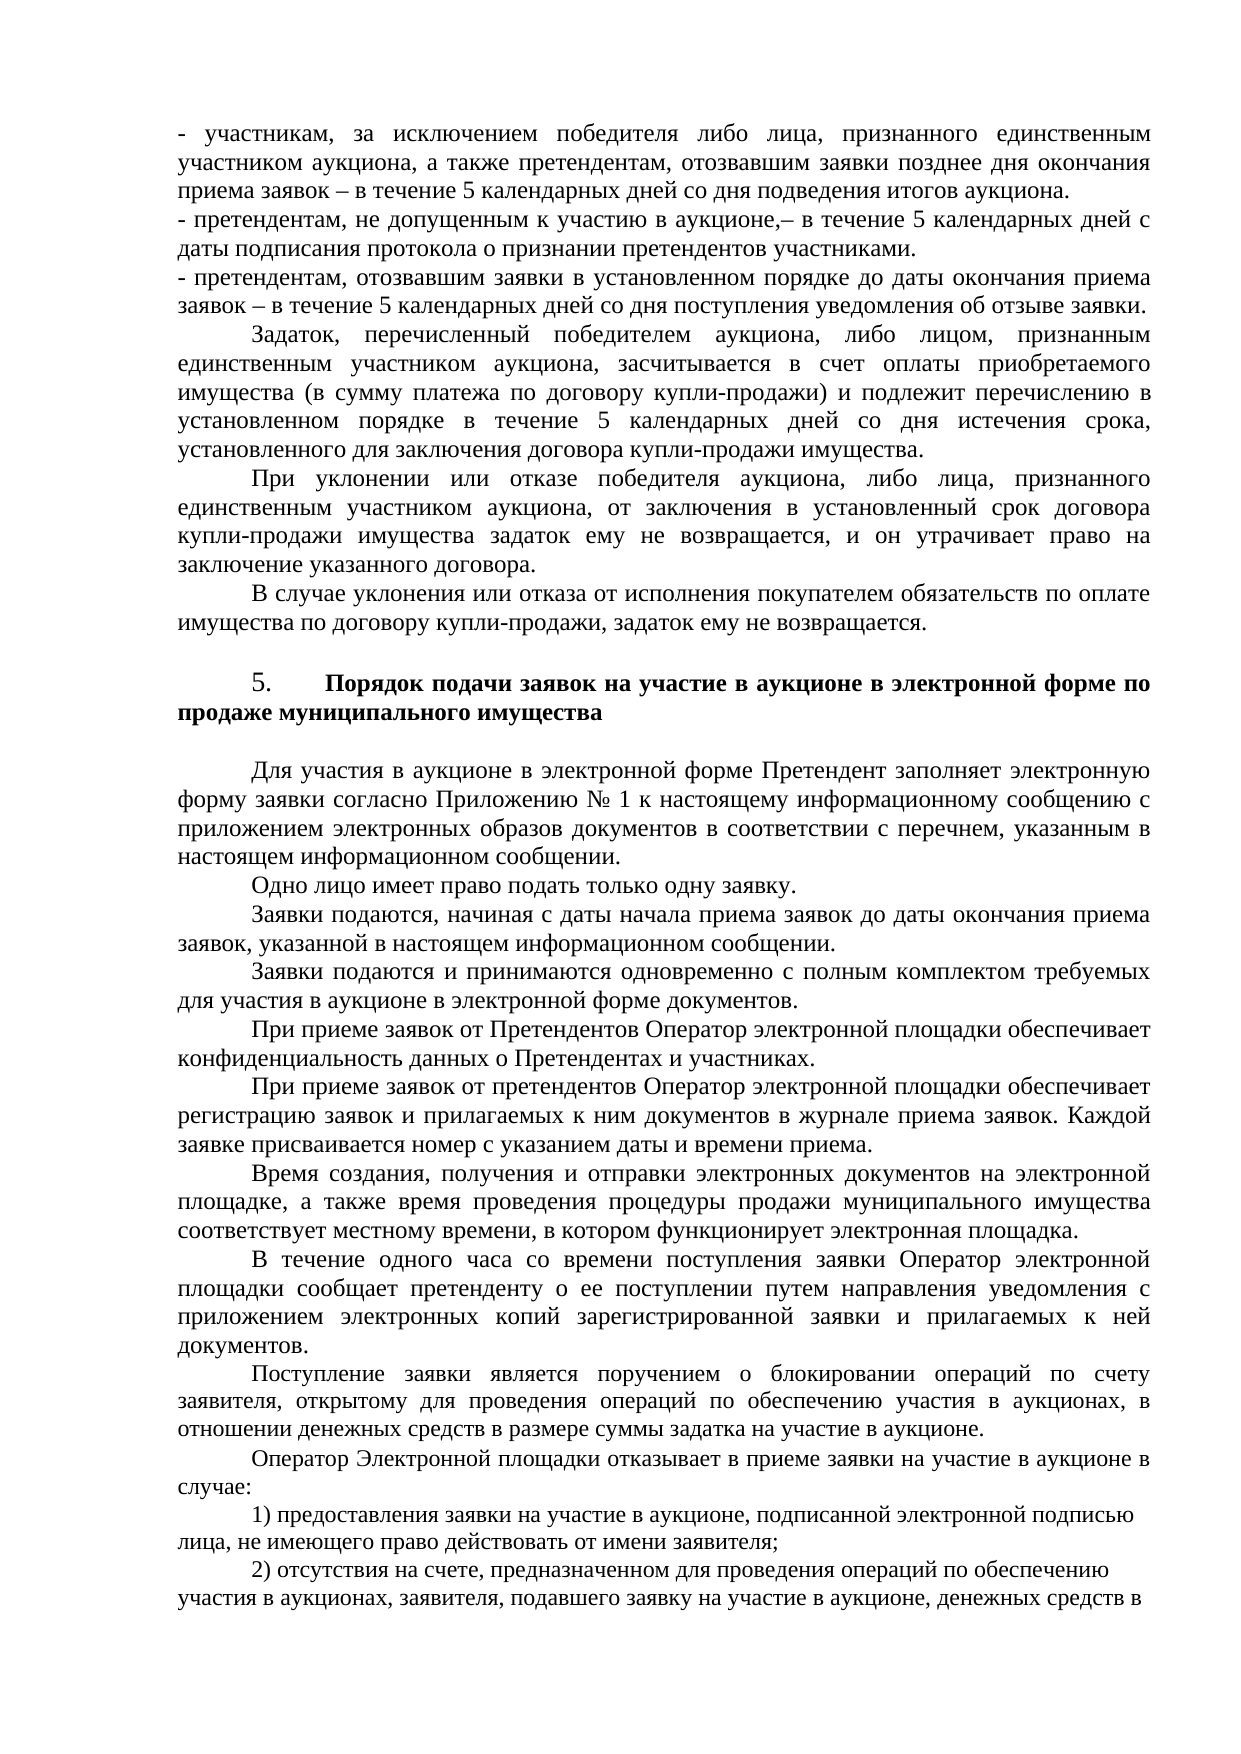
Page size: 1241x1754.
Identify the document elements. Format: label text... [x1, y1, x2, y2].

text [177, 1555, 1152, 1610]
text В течение одного часа со времени поступления заявки Оператор электронной площадки сообщает претенденту о ее поступлении путем направления уведомления с приложением электронных копий зарегистрированной заявки и прилагаемых к ней документов. [177, 1244, 1152, 1359]
list - претендентам, отозвавшим заявки в установленном порядке до даты окончания приема заявок – в течение 5 календарных дней со дня поступления уведомления об отзыве заявки. [177, 262, 1152, 319]
text При уклонении или отказе победителя аукциона, либо лица, признанного единственным участником аукциона, от заключения в установленный срок договора купли-продажи имущества задаток ему не возвращается, и он утрачивает право на заключение указанного договора. [177, 463, 1152, 578]
text Поступление заявки является поручением о блокировании операций по счету заявителя, открытому для проведения операций по обеспечению участия в аукционах, в отношении денежных средств в размере суммы задатка на участие в аукционе. [177, 1359, 1152, 1442]
text При приеме заявок от претендентов Оператор электронной площадки обеспечивает регистрацию заявок и прилагаемых к ним документов в журнале приема заявок. Каждой заявке присваивается номер с указанием даты и времени приема. [177, 1071, 1152, 1158]
text При приеме заявок от Претендентов Оператор электронной площадки обеспечивает конфиденциальность данных о Претендентах и участниках. [177, 1014, 1152, 1071]
list - участникам, за исключением победителя либо лица, признанного единственным участником аукциона, а также претендентам, отозвавшим заявки позднее дня окончания приема заявок – в течение 5 календарных дней со дня подведения итогов аукциона. [177, 118, 1152, 204]
text Для участия в аукционе в электронной форме Претендент заполняет электронную форму заявки согласно Приложению № 1 к настоящему информационному сообщению с приложением электронных образов документов в соответствии с перечнем, указанным в настоящем информационном сообщении. [177, 755, 1152, 870]
text Одно лицо имеет право подать только одну заявку. [177, 870, 1152, 899]
list - претендентам, не допущенным к участию в аукционе,– в течение 5 календарных дней с даты подписания протокола о признании претендентов участниками. [177, 204, 1152, 262]
text Заявки подаются и принимаются одновременно с полным комплектом требуемых для участия в аукционе в электронной форме документов. [177, 956, 1152, 1014]
text Оператор Электронной площадки отказывает в приеме заявки на участие в аукционе в случае: [177, 1444, 1152, 1500]
text 1) предоставления заявки на участие в аукционе, подписанной электронной подписью лица, не имеющего право действовать от имени заявителя; [177, 1500, 1152, 1555]
text Заявки подаются, начиная с даты начала приема заявок до даты окончания приема заявок, указанной в настоящем информационном сообщении. [177, 899, 1152, 956]
list Порядок подачи заявок на участие в аукционе в электронной форме по продаже муниципального имущества [177, 665, 1152, 726]
text Время создания, получения и отправки электронных документов на электронной площадке, а также время проведения процедуры продажи муниципального имущества соответствует местному времени, в котором функционирует электронная площадка. [177, 1158, 1152, 1244]
list Задаток, перечисленный победителем аукциона, либо лицом, признанным единственным участником аукциона, засчитывается в счет оплаты приобретаемого имущества (в сумму платежа по договору купли-продажи) и подлежит перечислению в установленном порядке в течение 5 календарных дней со дня истечения срока, установленного для заключения договора купли-продажи имущества. [177, 319, 1152, 463]
list В случае уклонения или отказа от исполнения покупателем обязательств по оплате имущества по договору купли-продажи, задаток ему не возвращается. [177, 578, 1152, 636]
